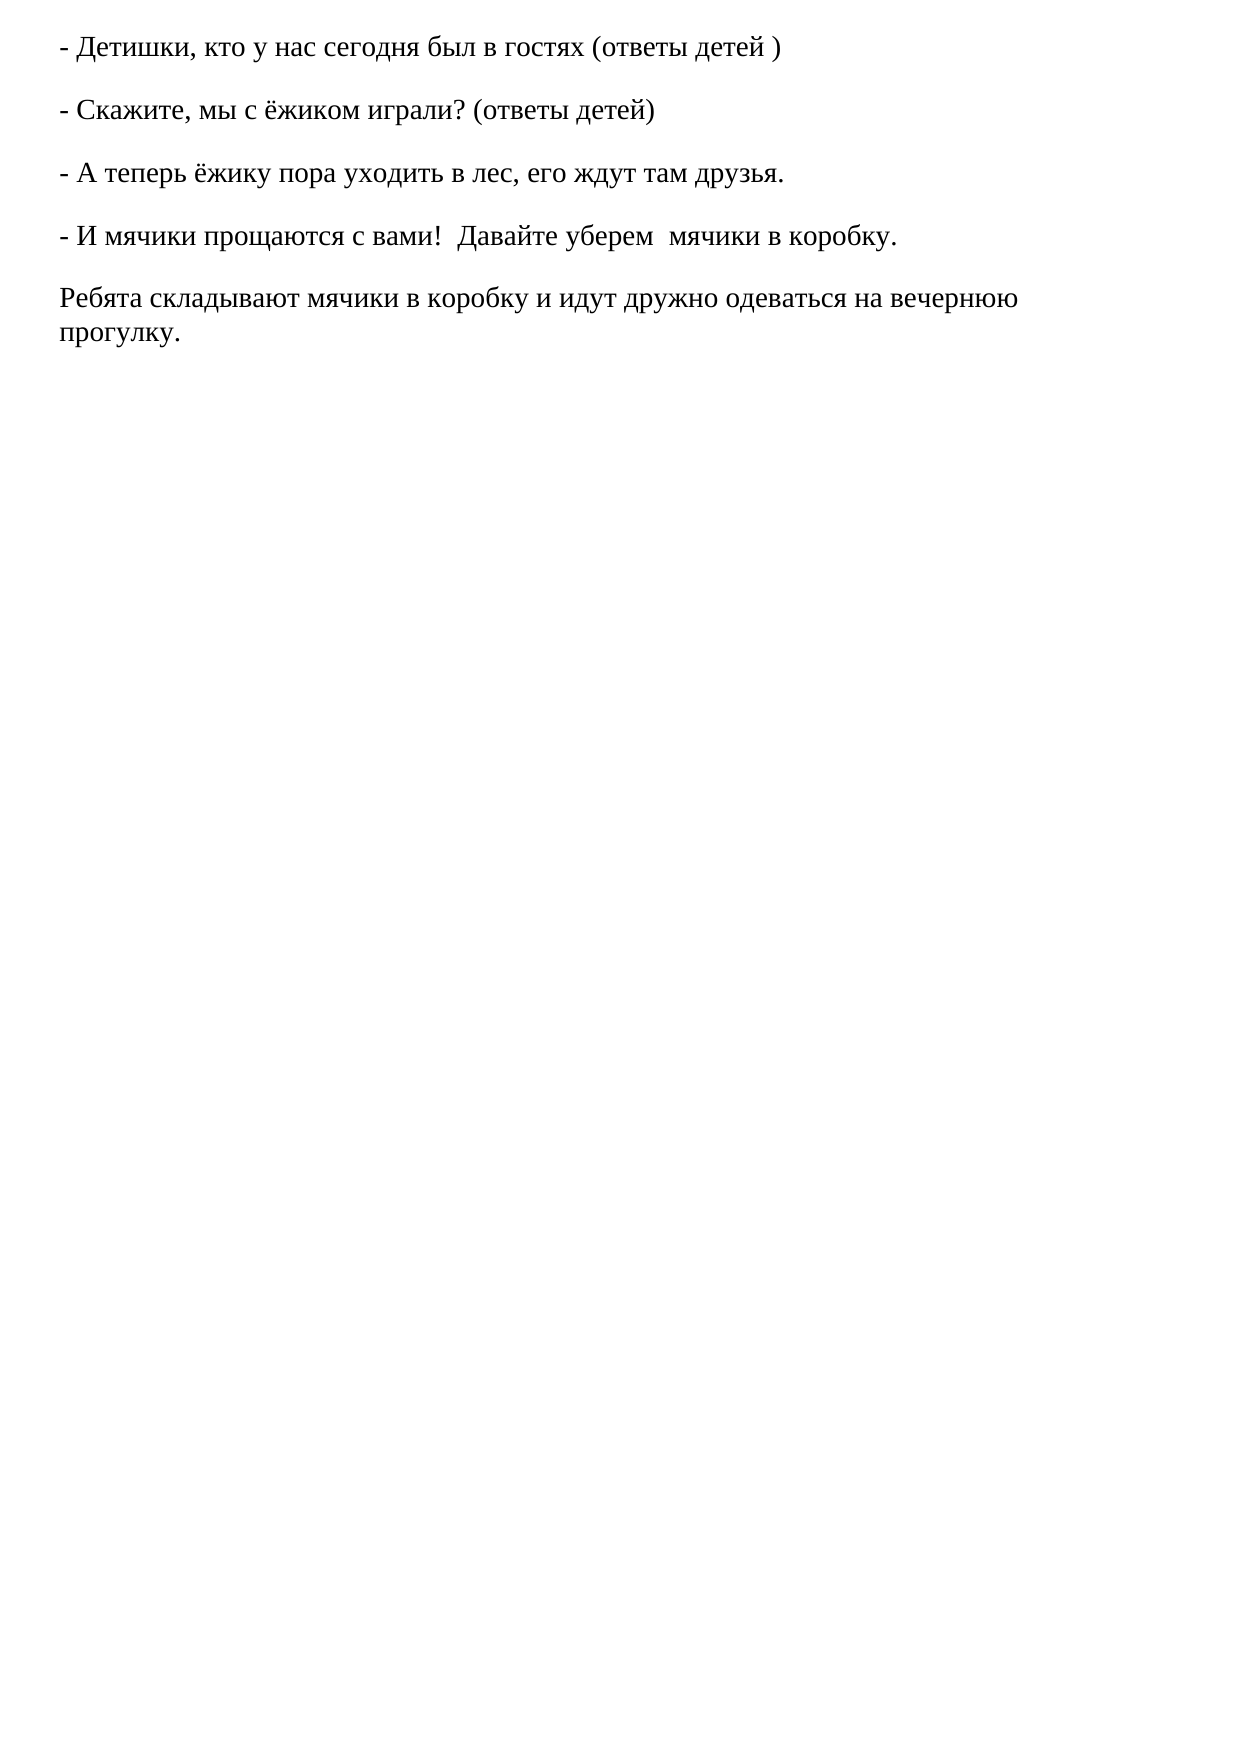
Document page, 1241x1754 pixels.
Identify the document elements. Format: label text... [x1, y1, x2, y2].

text - Скажите, мы с ёжиком играли? (ответы детей) [59, 92, 1152, 126]
text Ребята складывают мячики в коробку и идут дружно одеваться на вечернюю прогулку. [59, 280, 1152, 347]
text - Детишки, кто у нас сегодня был в гостях (ответы детей ) [59, 29, 1152, 63]
text - А теперь ёжику пора уходить в лес, его ждут там друзья. [59, 155, 1152, 188]
text - И мячики прощаются с вами! Давайте уберем мячики в коробку. [59, 218, 1152, 251]
